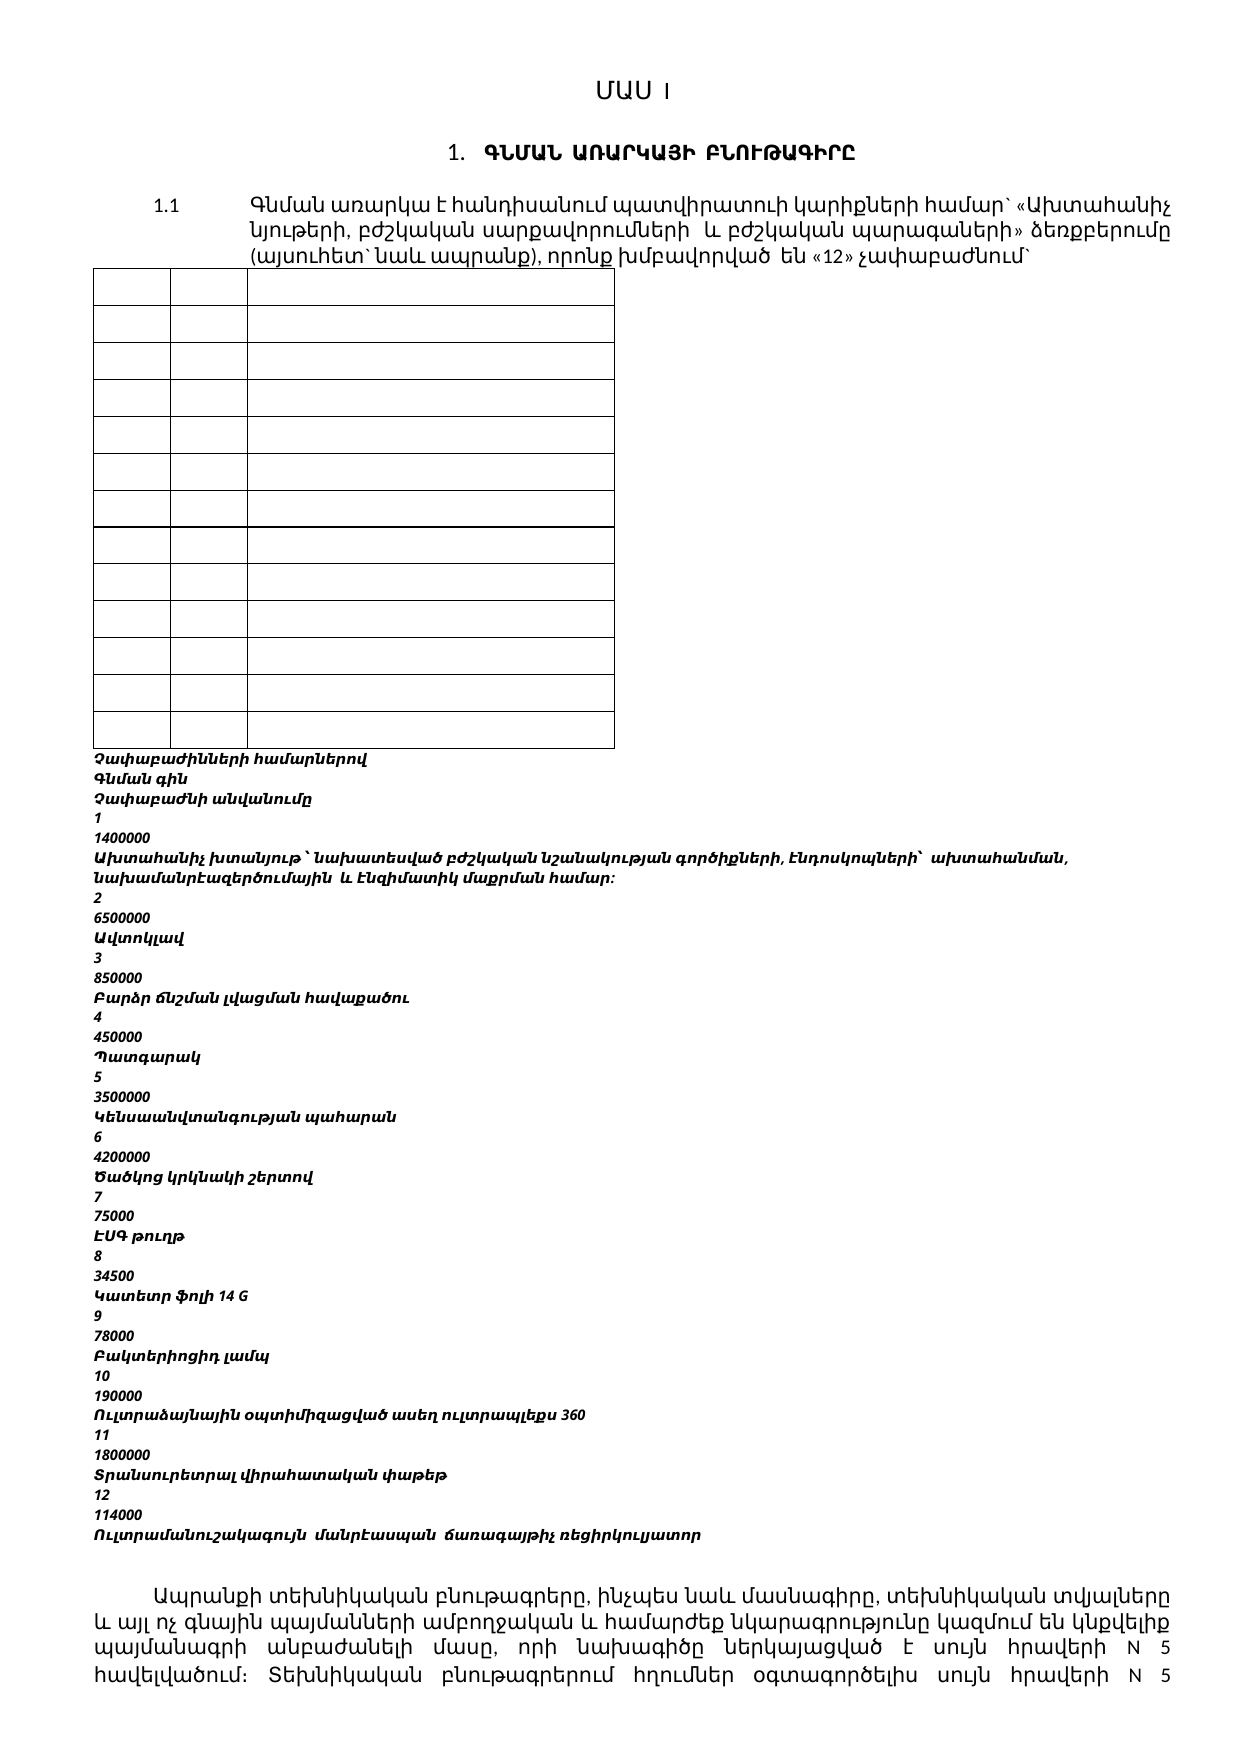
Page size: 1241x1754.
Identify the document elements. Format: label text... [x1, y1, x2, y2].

text ՄԱՍ I [94, 75, 1171, 106]
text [94, 1583, 1171, 1688]
subtitle Գնման առարկա է հանդիսանում պատվիրատուի կարիքների համար` «Ախտահանիչ նյութերի, բժշկական սարքավորումների և բժշկական պարագաների» ձեռքբերումը (այսուհետ` նաև ապրանք), որոնք խմբավորված են «12» չափաբաժնում` [153, 192, 1171, 268]
list ԳՆՄԱՆ ԱՌԱՐԿԱՅԻ ԲՆՈՒԹԱԳԻՐԸ [131, 136, 1171, 167]
